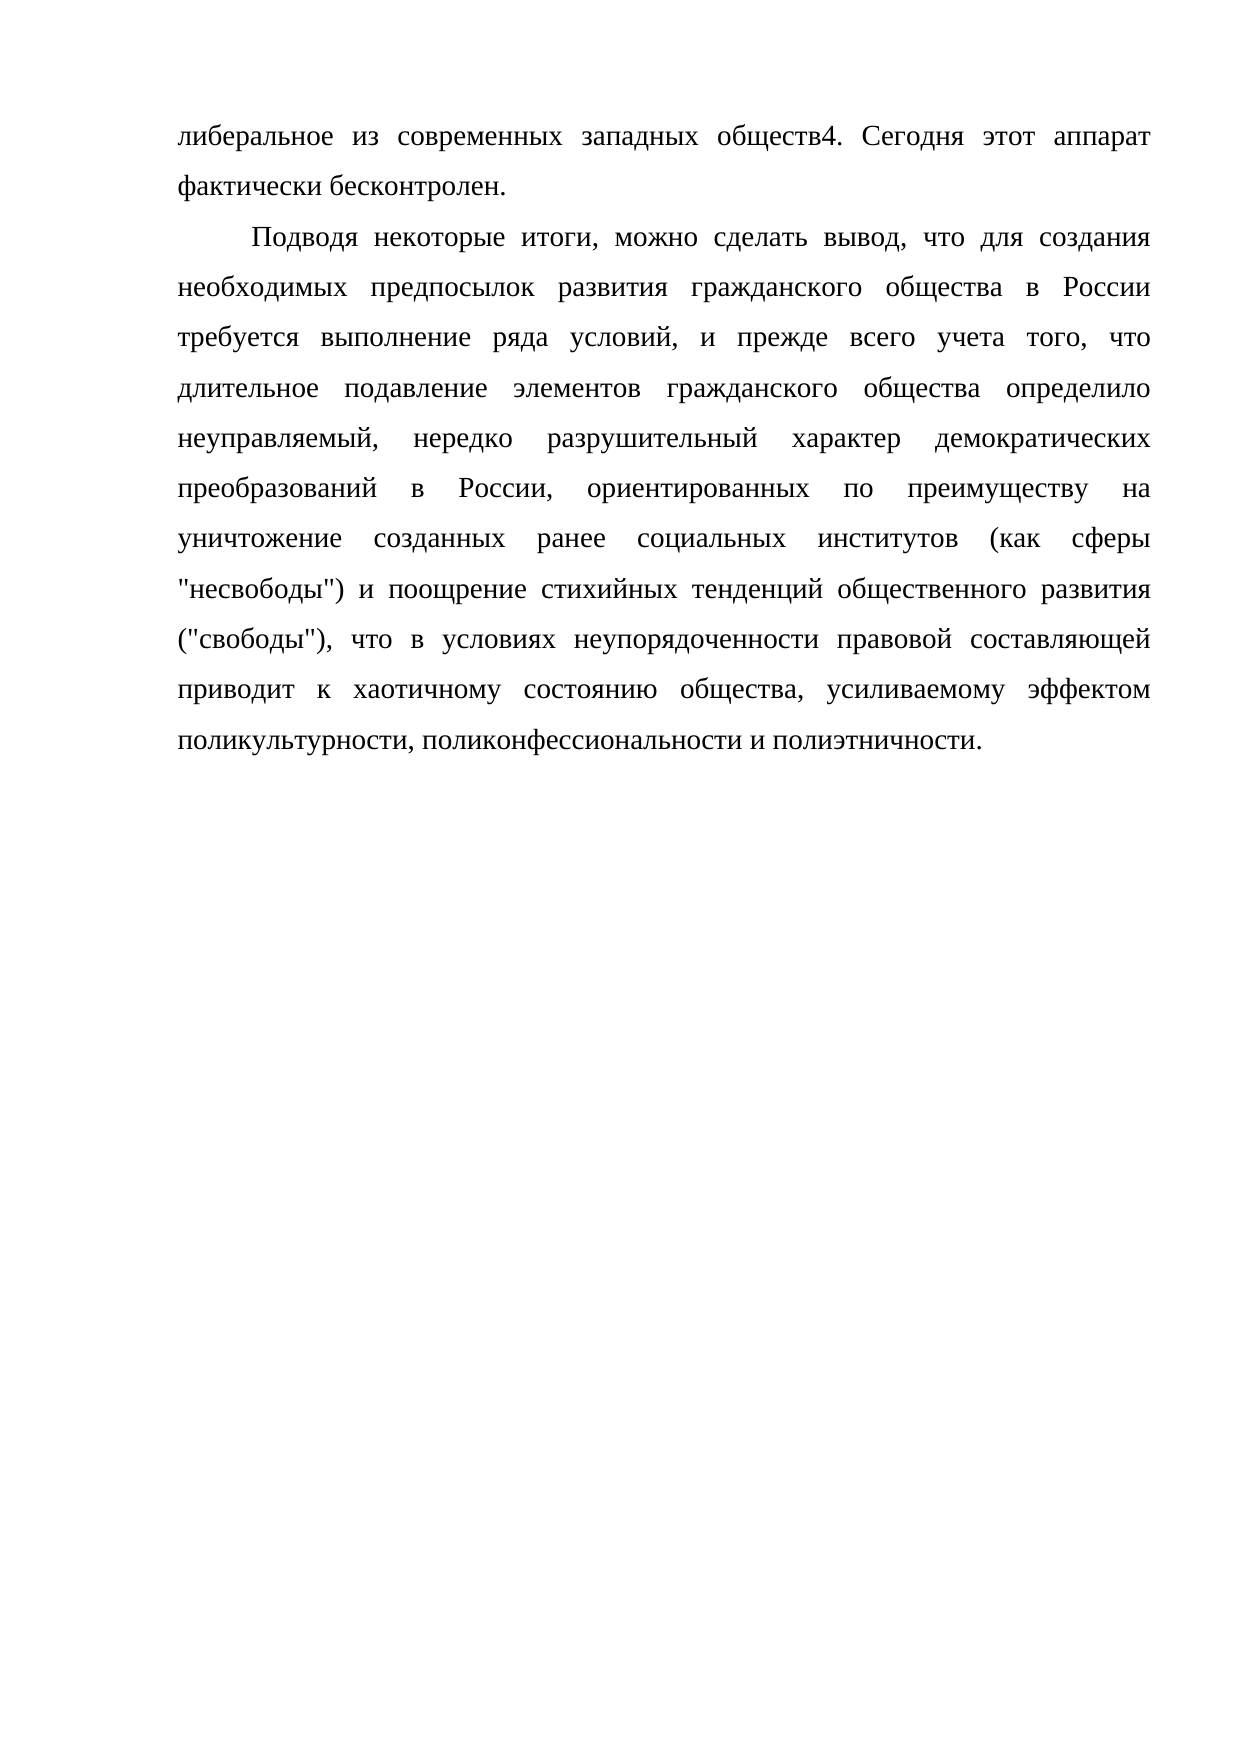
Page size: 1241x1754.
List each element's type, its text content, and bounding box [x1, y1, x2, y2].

text Подводя некоторые итоги, можно сделать вывод, что для создания необходимых предпосылок развития гражданского общества в России требуется выполнение ряда условий, и прежде всего учета того, что длительное подавление элементов гражданского общества определило неуправляемый, нередко разрушительный характер демократических преобразований в России, ориентированных по преимуществу на уничтожение созданных ранее социальных институтов (как сферы "несвободы") и поощрение стихийных тенденций общественного развития ("свободы"), что в условиях неупорядоченности правовой составляющей приводит к хаотичному состоянию общества, усиливаемому эффектом поликультурности, поликонфессиональности и полиэтничности. [177, 219, 1152, 755]
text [177, 118, 1152, 202]
